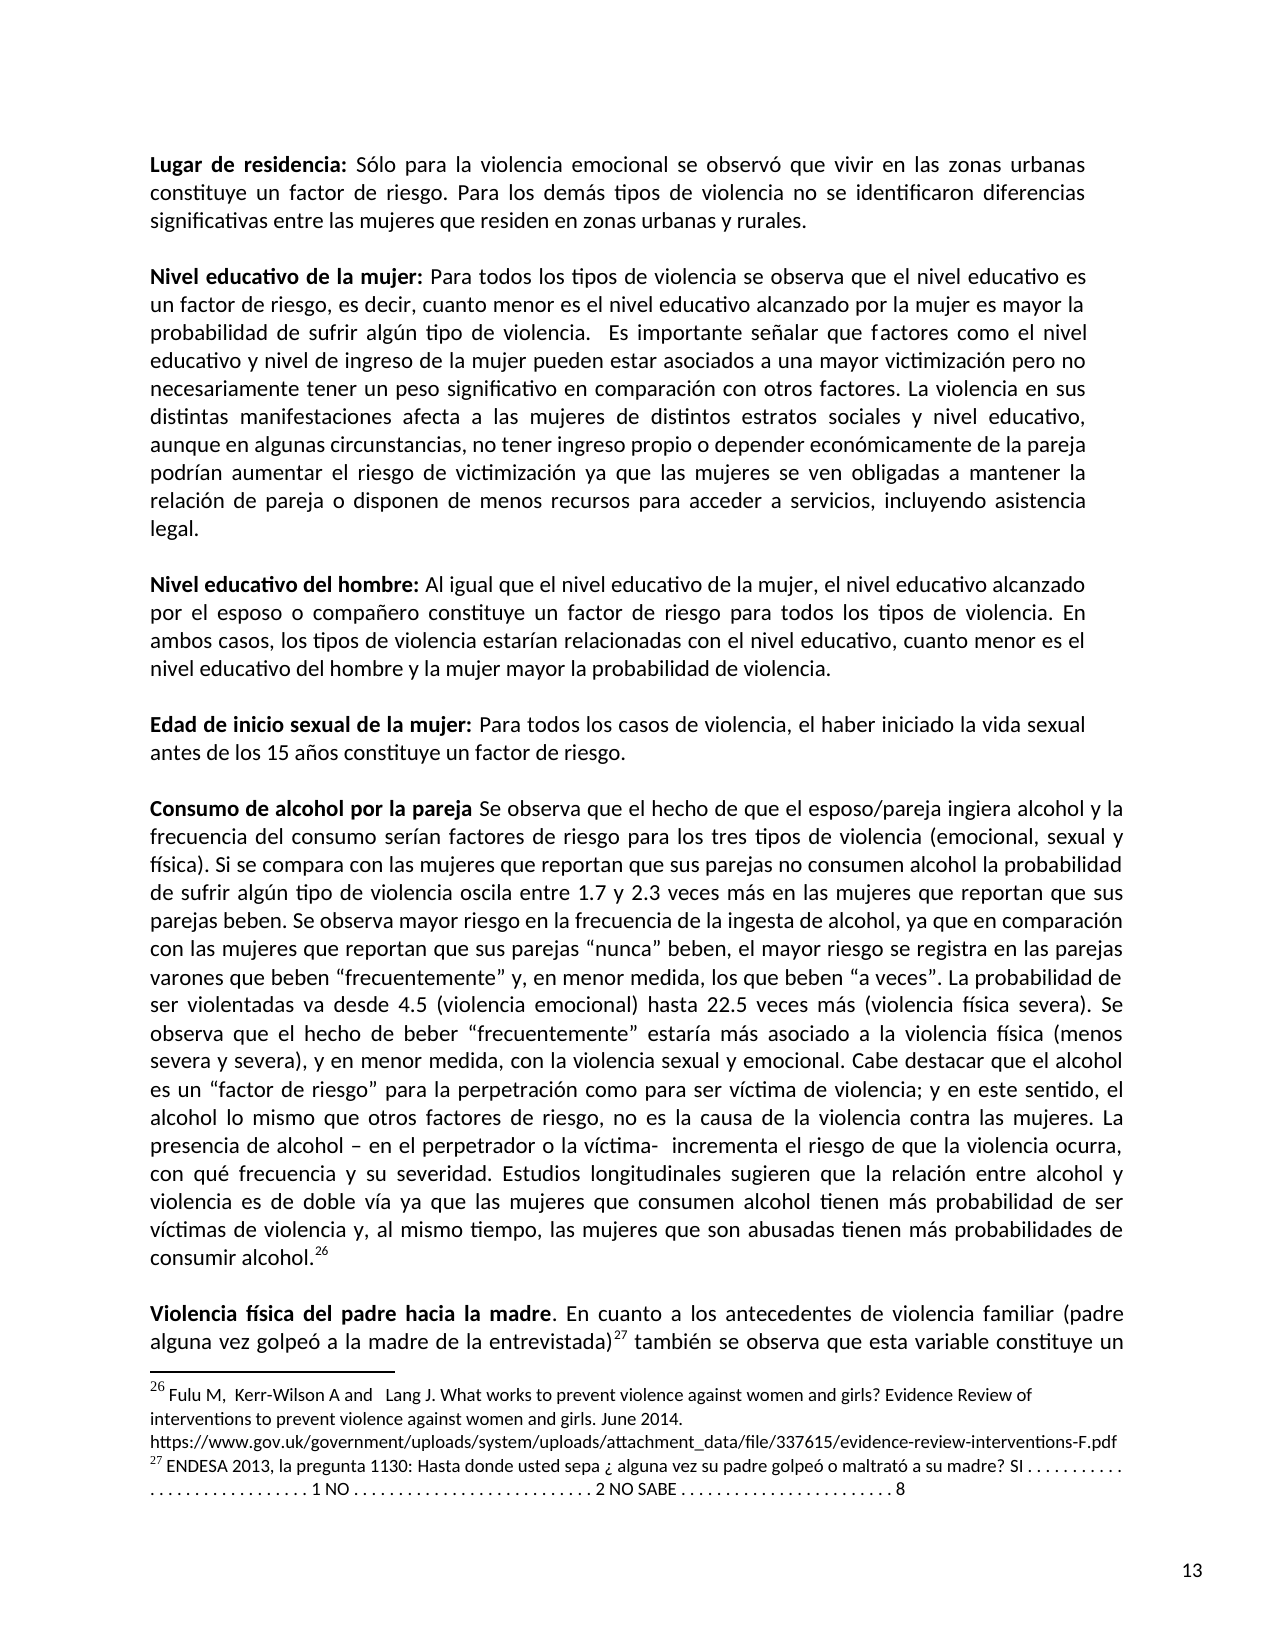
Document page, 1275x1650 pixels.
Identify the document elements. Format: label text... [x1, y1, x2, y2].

list Nivel educativo de la mujer: Para todos los tipos de violencia se observa que el nivel educativo es un factor de riesgo, es decir, cuanto menor es el nivel educativo alcanzado por la mujer es mayor la probabilidad de sufrir algún tipo de violencia. Es importante señalar que factores como el nivel educativo y nivel de ingreso de la mujer pueden estar asociados a una mayor victimización pero no necesariamente tener un peso significativo en comparación con otros factores. La violencia en sus distintas manifestaciones afecta a las mujeres de distintos estratos sociales y nivel educativo, aunque en algunas circunstancias, no tener ingreso propio o depender económicamente de la pareja podrían aumentar el riesgo de victimización ya que las mujeres se ven obligadas a mantener la relación de pareja o disponen de menos recursos para acceder a servicios, incluyendo asistencia legal. [150, 262, 1087, 542]
list Nivel educativo del hombre: Al igual que el nivel educativo de la mujer, el nivel educativo alcanzado por el esposo o compañero constituye un factor de riesgo para todos los tipos de violencia. En ambos casos, los tipos de violencia estarían relacionadas con el nivel educativo, cuanto menor es el nivel educativo del hombre y la mujer mayor la probabilidad de violencia. [150, 570, 1087, 682]
list Edad de inicio sexual de la mujer: Para todos los casos de violencia, el haber iniciado la vida sexual antes de los 15 años constituye un factor de riesgo. [150, 710, 1087, 766]
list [150, 1299, 1125, 1355]
list Consumo de alcohol por la pareja Se observa que el hecho de que el esposo/pareja ingiera alcohol y la frecuencia del consumo serían factores de riesgo para los tres tipos de violencia (emocional, sexual y física). Si se compara con las mujeres que reportan que sus parejas no consumen alcohol la probabilidad de sufrir algún tipo de violencia oscila entre 1.7 y 2.3 veces más en las mujeres que reportan que sus parejas beben. Se observa mayor riesgo en la frecuencia de la ingesta de alcohol, ya que en comparación con las mujeres que reportan que sus parejas “nunca” beben, el mayor riesgo se registra en las parejas varones que beben “frecuentemente” y, en menor medida, los que beben “a veces”. La probabilidad de ser violentadas va desde 4.5 (violencia emocional) hasta 22.5 veces más (violencia física severa). Se observa que el hecho de beber “frecuentemente” estaría más asociado a la violencia física (menos severa y severa), y en menor medida, con la violencia sexual y emocional. Cabe destacar que el alcohol es un “factor de riesgo” para la perpetración como para ser víctima de violencia; y en este sentido, el alcohol lo mismo que otros factores de riesgo, no es la causa de la violencia contra las mujeres. La presencia de alcohol – en el perpetrador o la víctima- incrementa el riesgo de que la violencia ocurra, con qué frecuencia y su severidad. Estudios longitudinales sugieren que la relación entre alcohol y violencia es de doble vía ya que las mujeres que consumen alcohol tienen más probabilidad de ser víctimas de violencia y, al mismo tiempo, las mujeres que son abusadas tienen más probabilidades de consumir alcohol. [150, 794, 1125, 1271]
list Lugar de residencia: Sólo para la violencia emocional se observó que vivir en las zonas urbanas constituye un factor de riesgo. Para los demás tipos de violencia no se identificaron diferencias significativas entre las mujeres que residen en zonas urbanas y rurales. [150, 150, 1087, 234]
